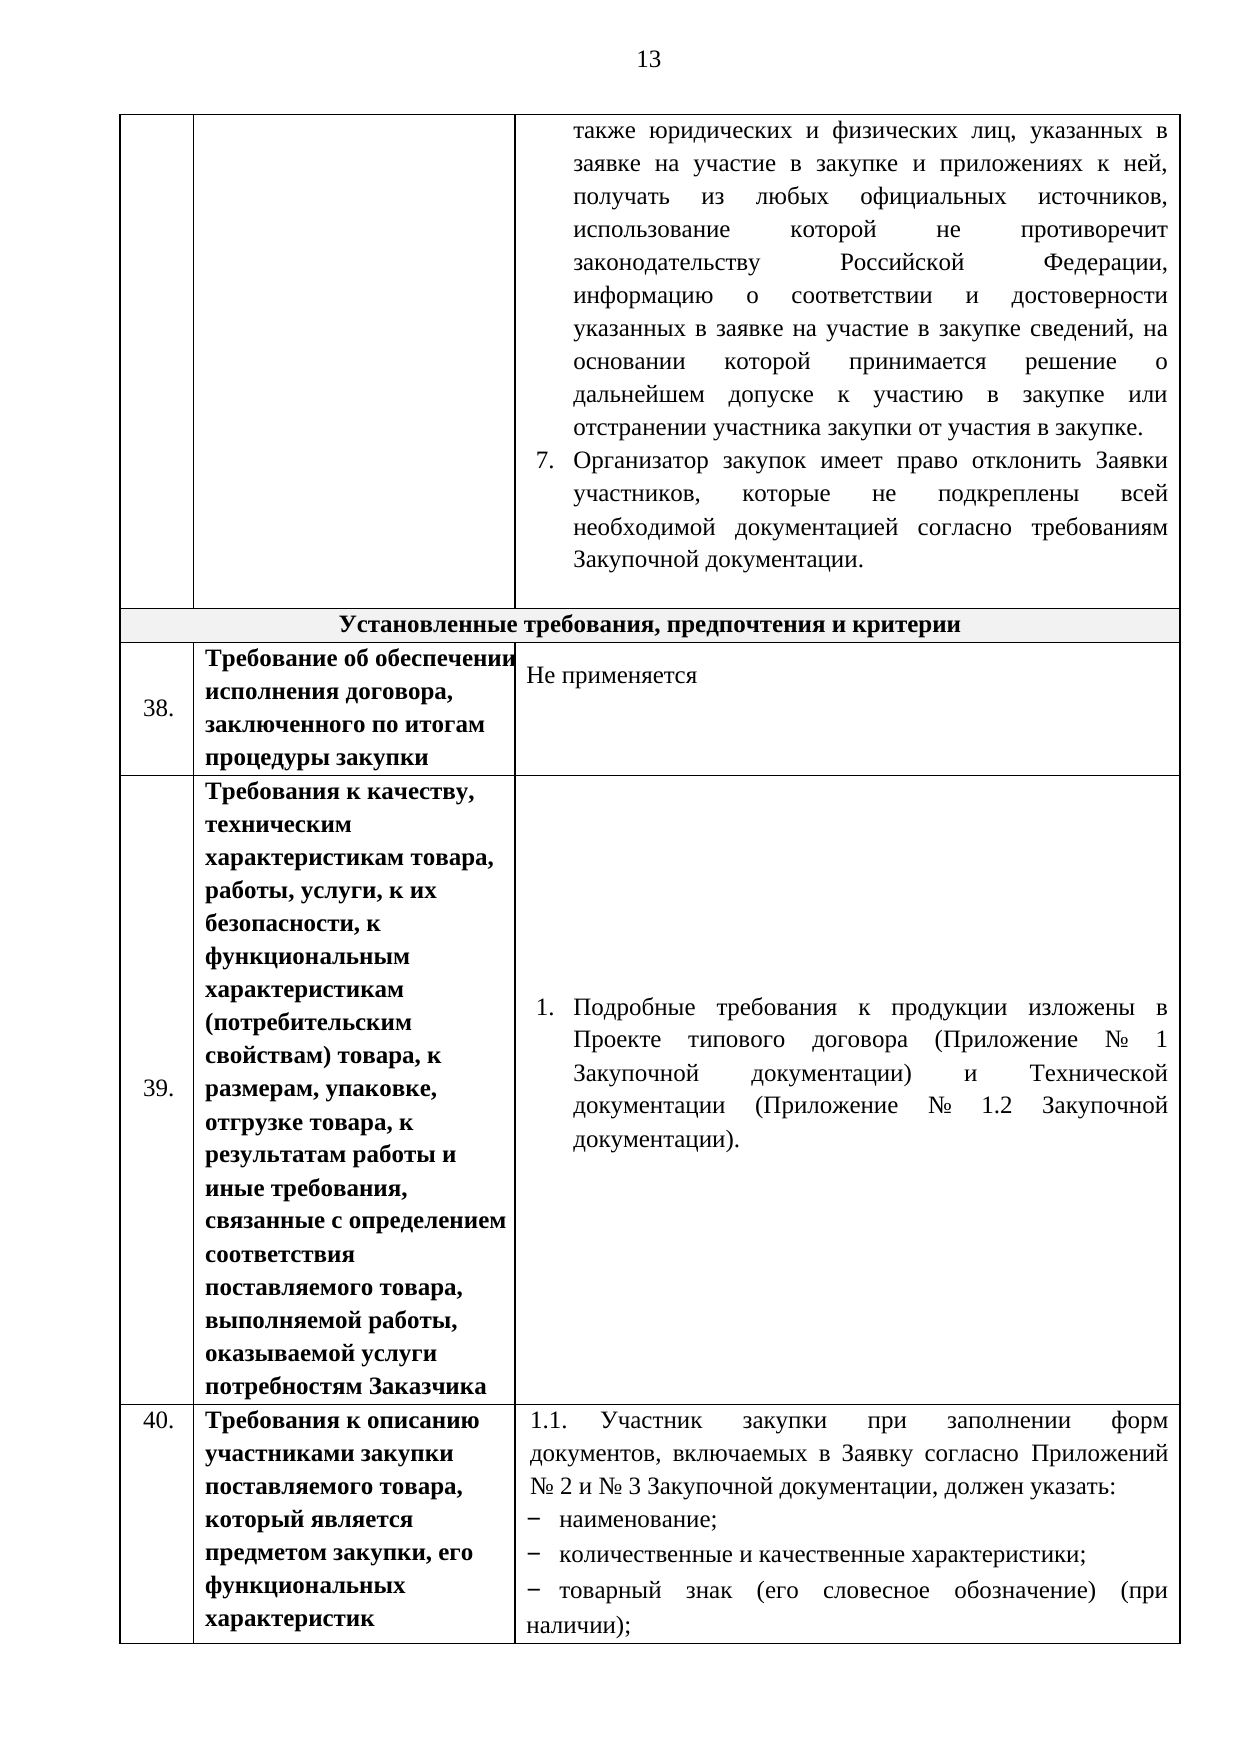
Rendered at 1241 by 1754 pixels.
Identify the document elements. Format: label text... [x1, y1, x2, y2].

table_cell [194, 1405, 514, 1642]
table_cell [121, 643, 193, 775]
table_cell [516, 1405, 1179, 1642]
table_cell Требование об обеспечении исполнения договора, заключенного по итогам процедуры закупки [194, 643, 514, 775]
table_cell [194, 115, 514, 608]
table_cell [121, 115, 193, 608]
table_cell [516, 115, 1179, 608]
table_cell Установленные требования, предпочтения и критерии [121, 609, 1179, 642]
table_cell [121, 1405, 193, 1642]
table_cell Не применяется [516, 643, 1179, 775]
table_cell [121, 776, 193, 1404]
table_cell Подробные требования к продукции изложены в Проекте типового договора (Приложение № 1 Закупочной документации) и Технической документации (Приложение № 1.2 Закупочной документации). [516, 776, 1179, 1404]
table_cell Требования к качеству, техническим характеристикам товара, работы, услуги, к их безопасности, к функциональным характеристикам (потребительским свойствам) товара, к размерам, упаковке, отгрузке товара, к результатам работы и иные требования, связанные с определением соответствия поставляемого товара, выполняемой работы, оказываемой услуги потребностям Заказчика [194, 776, 514, 1404]
